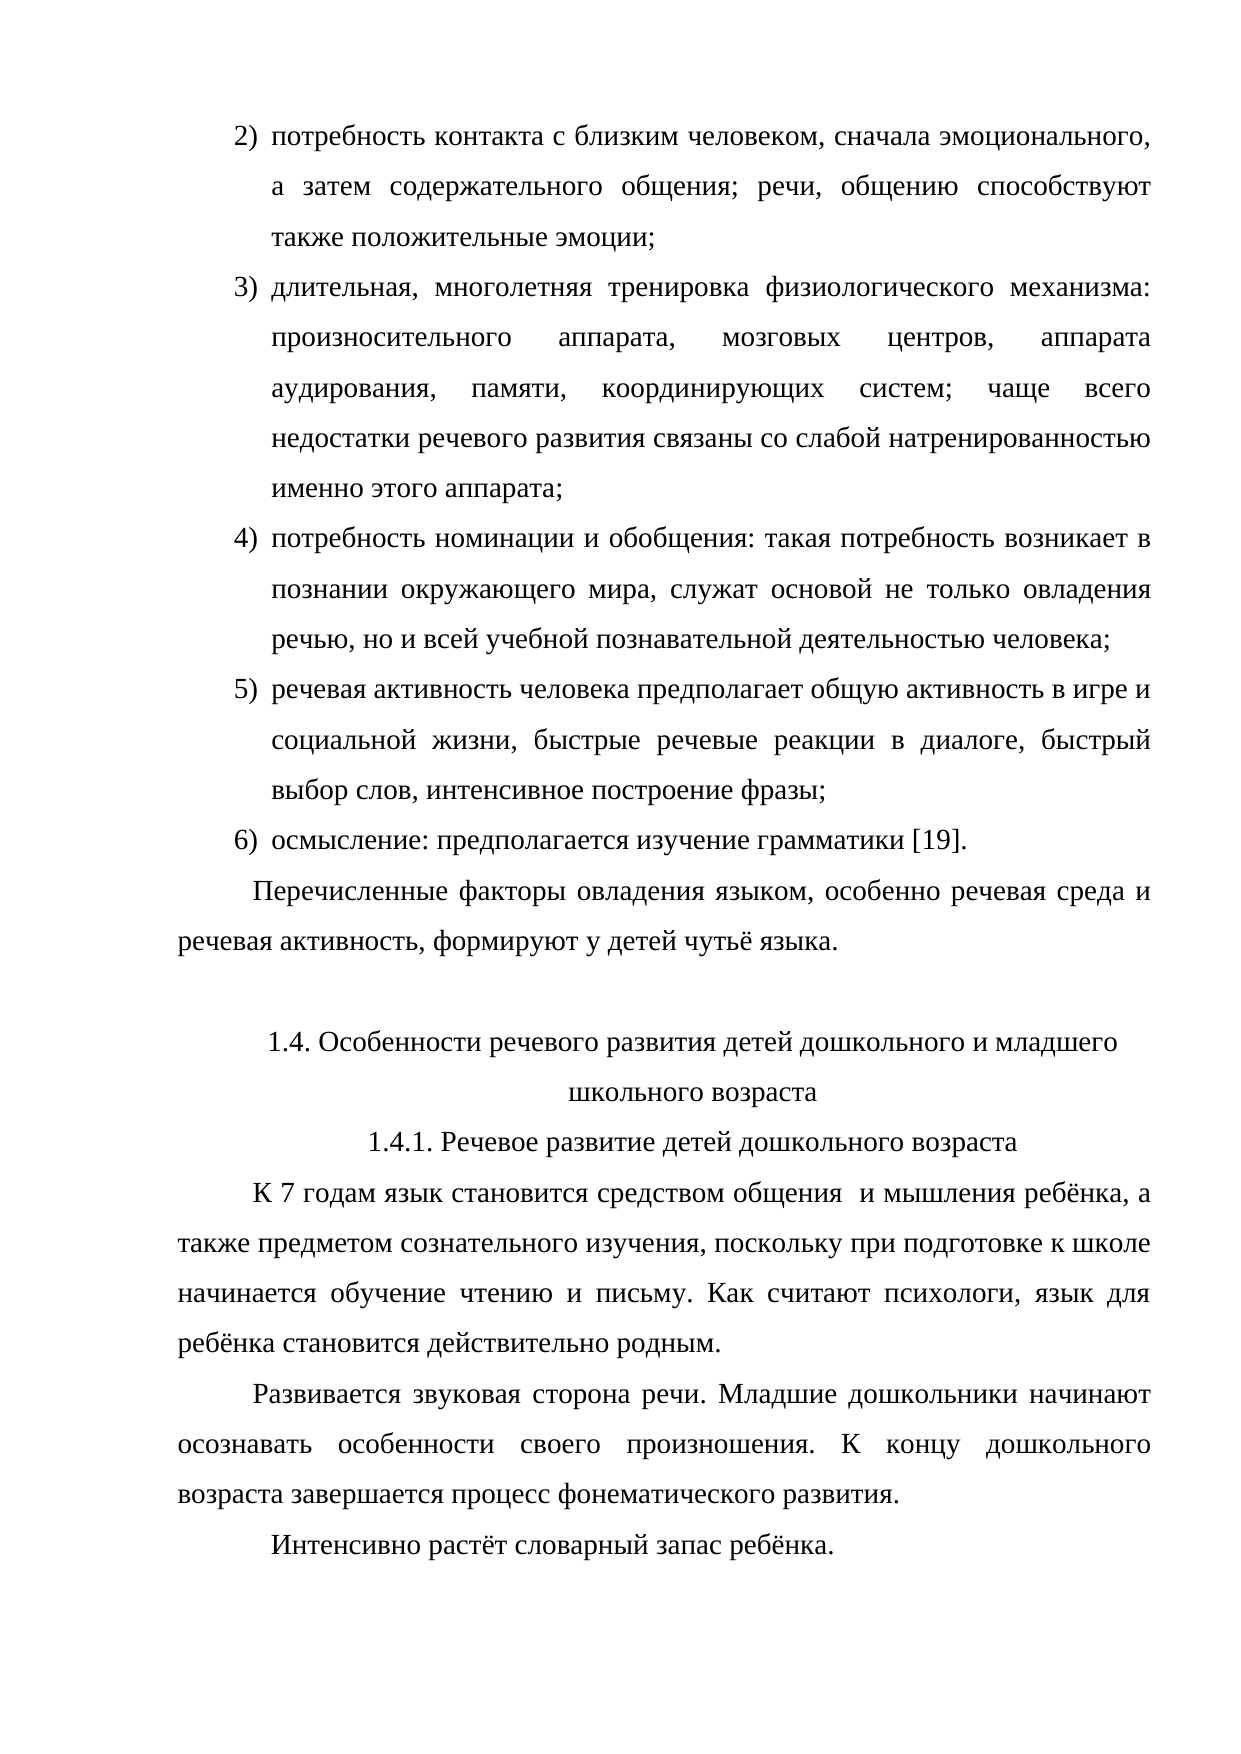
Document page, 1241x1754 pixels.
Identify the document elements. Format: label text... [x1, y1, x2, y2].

text Перечисленные факторы овладения языком, особенно речевая среда и речевая активность, формируют у детей чутьё языка. [177, 873, 1152, 957]
list осмысление: предполагается изучение грамматики [19]. [233, 822, 1152, 856]
text Развивается звуковая сторона речи. Младшие дошкольники начинают осознавать особенности своего произношения. К концу дошкольного возраста завершается процесс фонематического развития. [177, 1376, 1152, 1510]
text К 7 годам язык становится средством общения и мышления ребёнка, а также предметом сознательного изучения, поскольку при подготовке к школе начинается обучение чтению и письму. Как считают психологи, язык для ребёнка становится действительно родным. [177, 1175, 1152, 1359]
list потребность номинации и обобщения: такая потребность возникает в познании окружающего мира, служат основой не только овладения речью, но и всей учебной познавательной деятельностью человека; [233, 521, 1152, 655]
text 1.4. Особенности речевого развития детей дошкольного и младшего школьного возраста [233, 1024, 1152, 1108]
list длительная, многолетняя тренировка физиологического механизма: произносительного аппарата, мозговых центров, аппарата аудирования, памяти, координирующих систем; чаще всего недостатки речевого развития связаны со слабой натренированностью именно этого аппарата; [233, 269, 1152, 504]
text Интенсивно растёт словарный запас ребёнка. [233, 1527, 1152, 1560]
list потребность контакта с близким человеком, сначала эмоционального, а затем содержательного общения; речи, общению способствуют также положительные эмоции; [233, 118, 1152, 252]
list речевая активность человека предполагает общую активность в игре и социальной жизни, быстрые речевые реакции в диалоге, быстрый выбор слов, интенсивное построение фразы; [233, 672, 1152, 806]
text 1.4.1. Речевое развитие детей дошкольного возраста [233, 1124, 1152, 1158]
